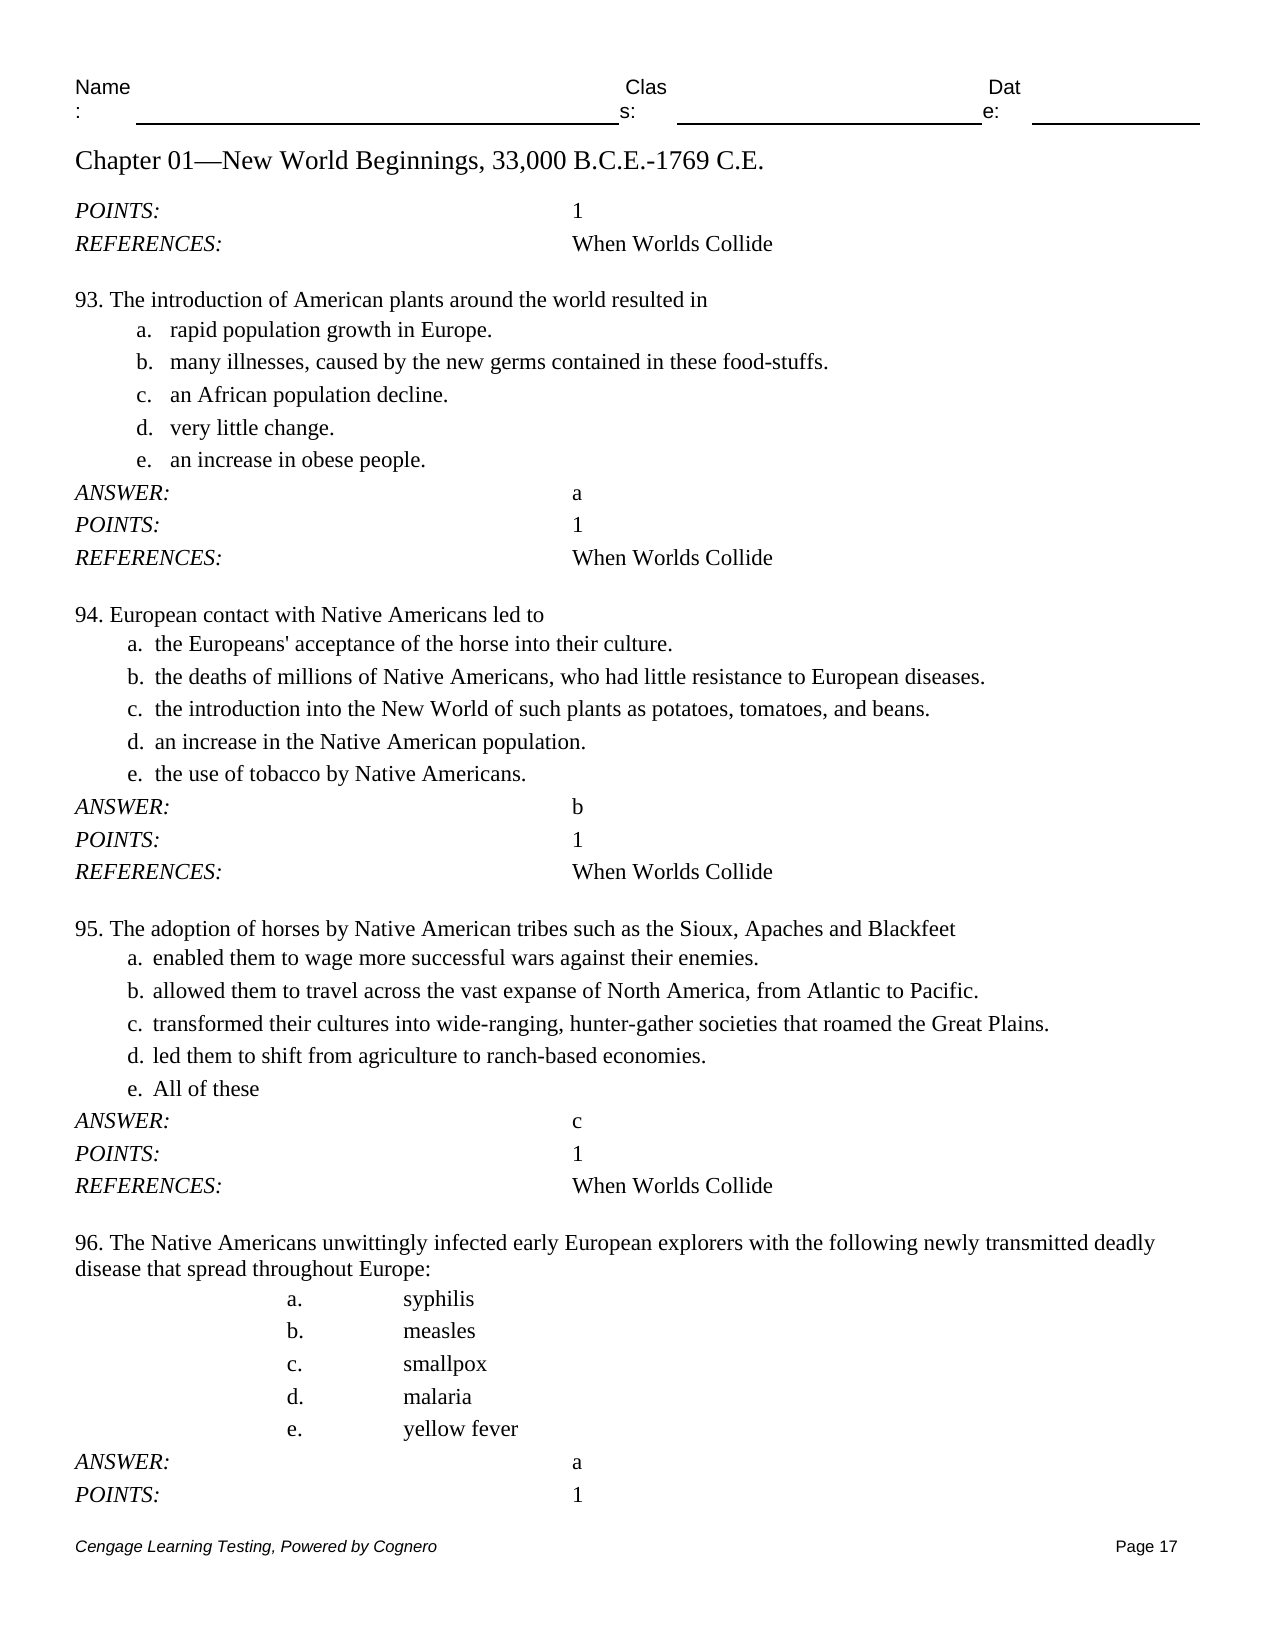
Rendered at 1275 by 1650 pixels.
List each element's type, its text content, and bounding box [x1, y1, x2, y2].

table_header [75, 194, 1200, 259]
table_header 95. The adoption of horses by Native American tribes such as the Sioux, Apaches and Blackfeet [75, 941, 1200, 1202]
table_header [75, 1282, 1200, 1510]
table_header 94. European contact with Native Americans led to [75, 627, 1200, 888]
table_header 93. The introduction of American plants around the world resulted in [75, 313, 1200, 574]
